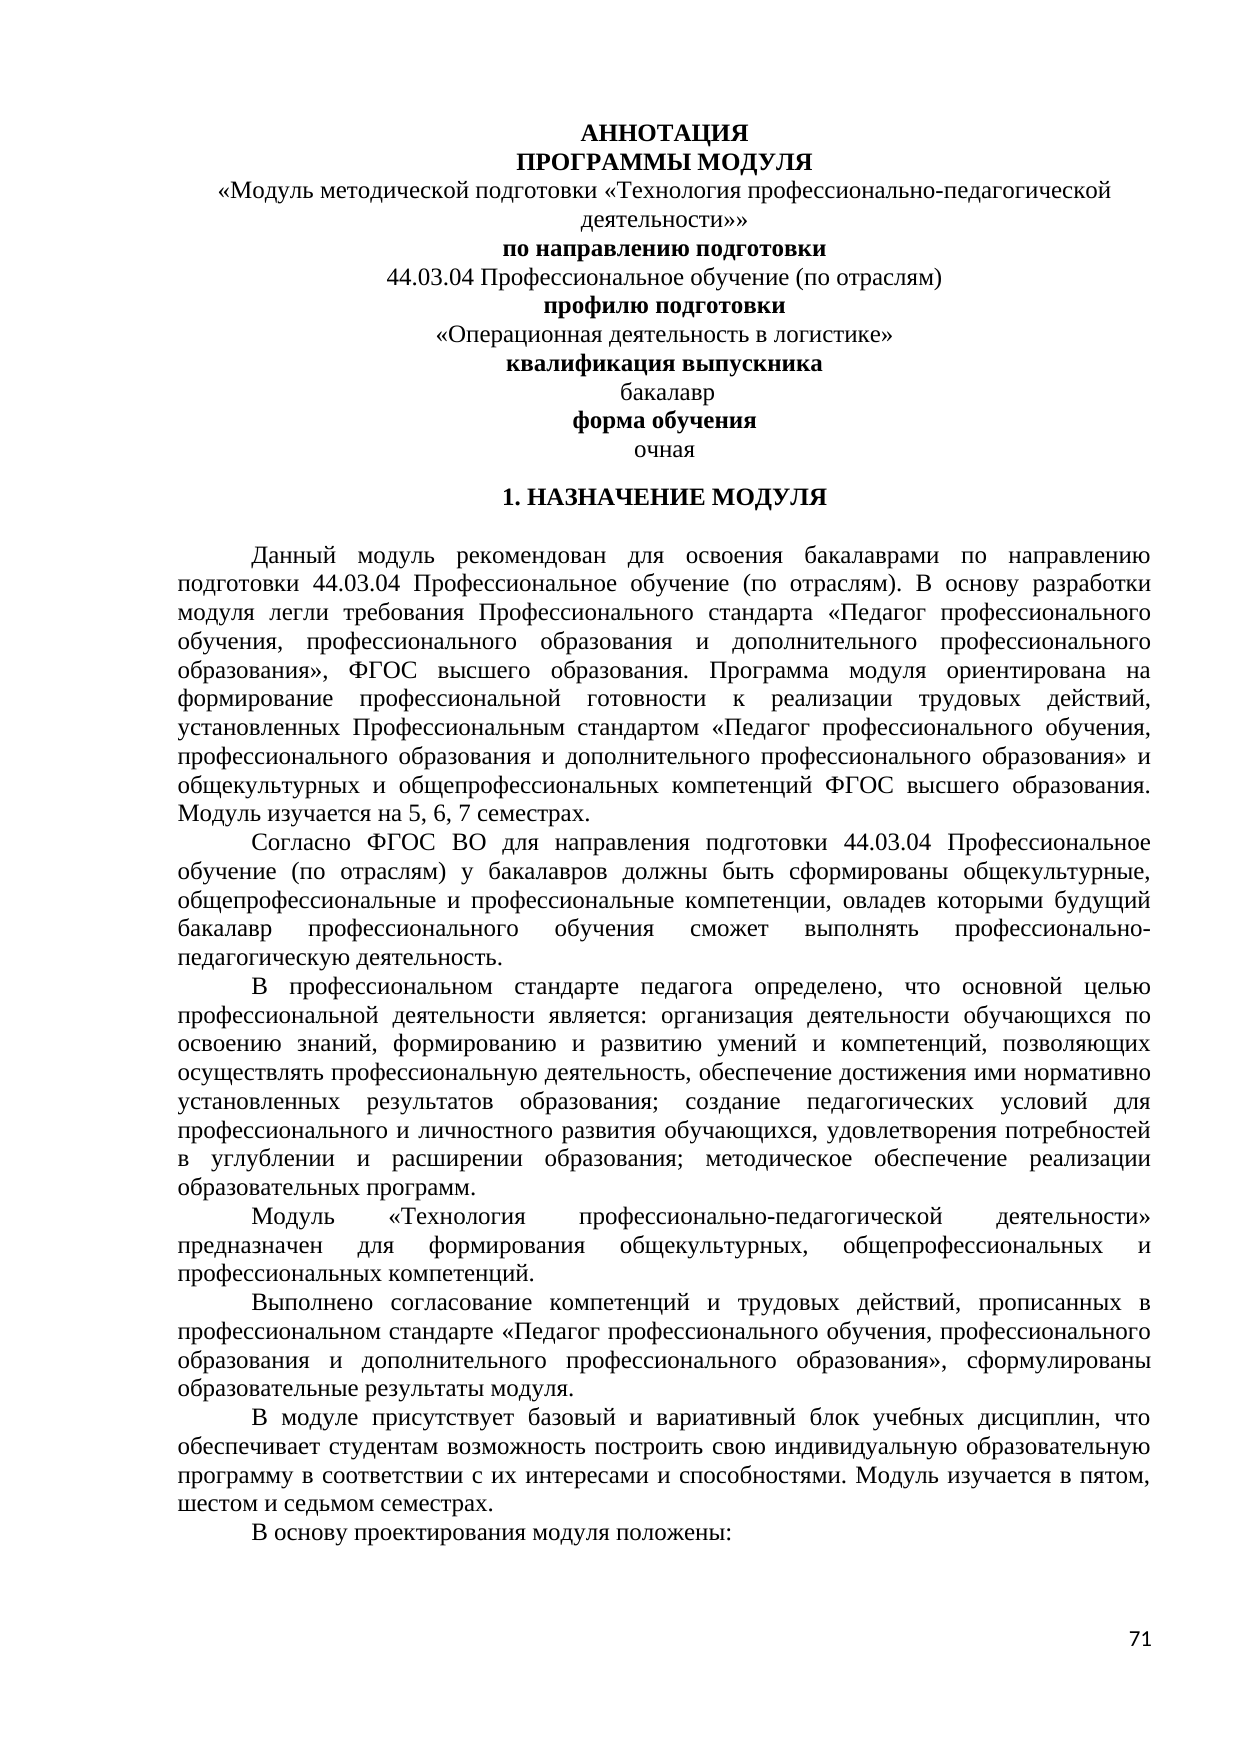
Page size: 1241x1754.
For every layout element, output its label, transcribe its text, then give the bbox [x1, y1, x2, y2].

text очная [177, 434, 1152, 463]
text программЫ модуля [177, 147, 1152, 176]
text 44.03.04 Профессиональное обучение (по отраслям) [177, 262, 1152, 291]
text Согласно ФГОС ВО для направления подготовки 44.03.04 Профессиональное обучение (по отраслям) у бакалавров должны быть сформированы общекультурные, общепрофессиональные и профессиональные компетенции, овладев которыми будущий бакалавр профессионального обучения сможет выполнять профессионально-педагогическую деятельность. [177, 827, 1152, 971]
text В модуле присутствует базовый и вариативный блок учебных дисциплин, что обеспечивает студентам возможность построить свою индивидуальную образовательную программу в соответствии с их интересами и способностями. Модуль изучается в пятом, шестом и седьмом семестрах. [177, 1402, 1152, 1517]
text Данный модуль рекомендован для освоения бакалаврами по направлению подготовки 44.03.04 Профессиональное обучение (по отраслям). В основу разработки модуля легли требования Профессионального стандарта «Педагог профессионального обучения, профессионального образования и дополнительного профессионального образования», ФГОС высшего образования. Программа модуля ориентирована на формирование профессиональной готовности к реализации трудовых действий, установленных Профессиональным стандартом «Педагог профессионального обучения, профессионального образования и дополнительного профессионального образования» и общекультурных и общепрофессиональных компетенций ФГОС высшего образования. Модуль изучается на 5, 6, 7 семестрах. [177, 540, 1152, 827]
text профилю подготовки [177, 291, 1152, 319]
text Модуль «Технология профессионально-педагогической деятельности» предназначен для формирования общекультурных, общепрофессиональных и профессиональных компетенций. [177, 1201, 1152, 1287]
text В профессиональном стандарте педагога определено, что основной целью профессиональной деятельности является: организация деятельности обучающихся по освоению знаний, формированию и развитию умений и компетенций, позволяющих осуществлять профессиональную деятельность, обеспечение достижения ими нормативно установленных результатов образования; создание педагогических условий для профессионального и личностного развития обучающихся, удовлетворения потребностей в углублении и расширении образования; методическое обеспечение реализации образовательных программ. [177, 971, 1152, 1201]
text В основу проектирования модуля положены: [177, 1517, 1152, 1546]
text Выполнено согласование компетенций и трудовых действий, прописанных в профессиональном стандарте «Педагог профессионального обучения, профессионального образования и дополнительного профессионального образования», сформулированы образовательные результаты модуля. [177, 1287, 1152, 1402]
text АННОТАЦИЯ [177, 118, 1152, 147]
text по направлению подготовки [177, 233, 1152, 262]
text бакалавр [177, 377, 1152, 406]
text 1. назначение модуля [177, 482, 1152, 511]
text «Модуль методической подготовки «Технология профессионально-педагогической деятельности»» [177, 176, 1152, 233]
text «Операционная деятельность в логистике» [177, 319, 1152, 348]
text квалификация выпускника [177, 348, 1152, 377]
text форма обучения [177, 406, 1152, 434]
